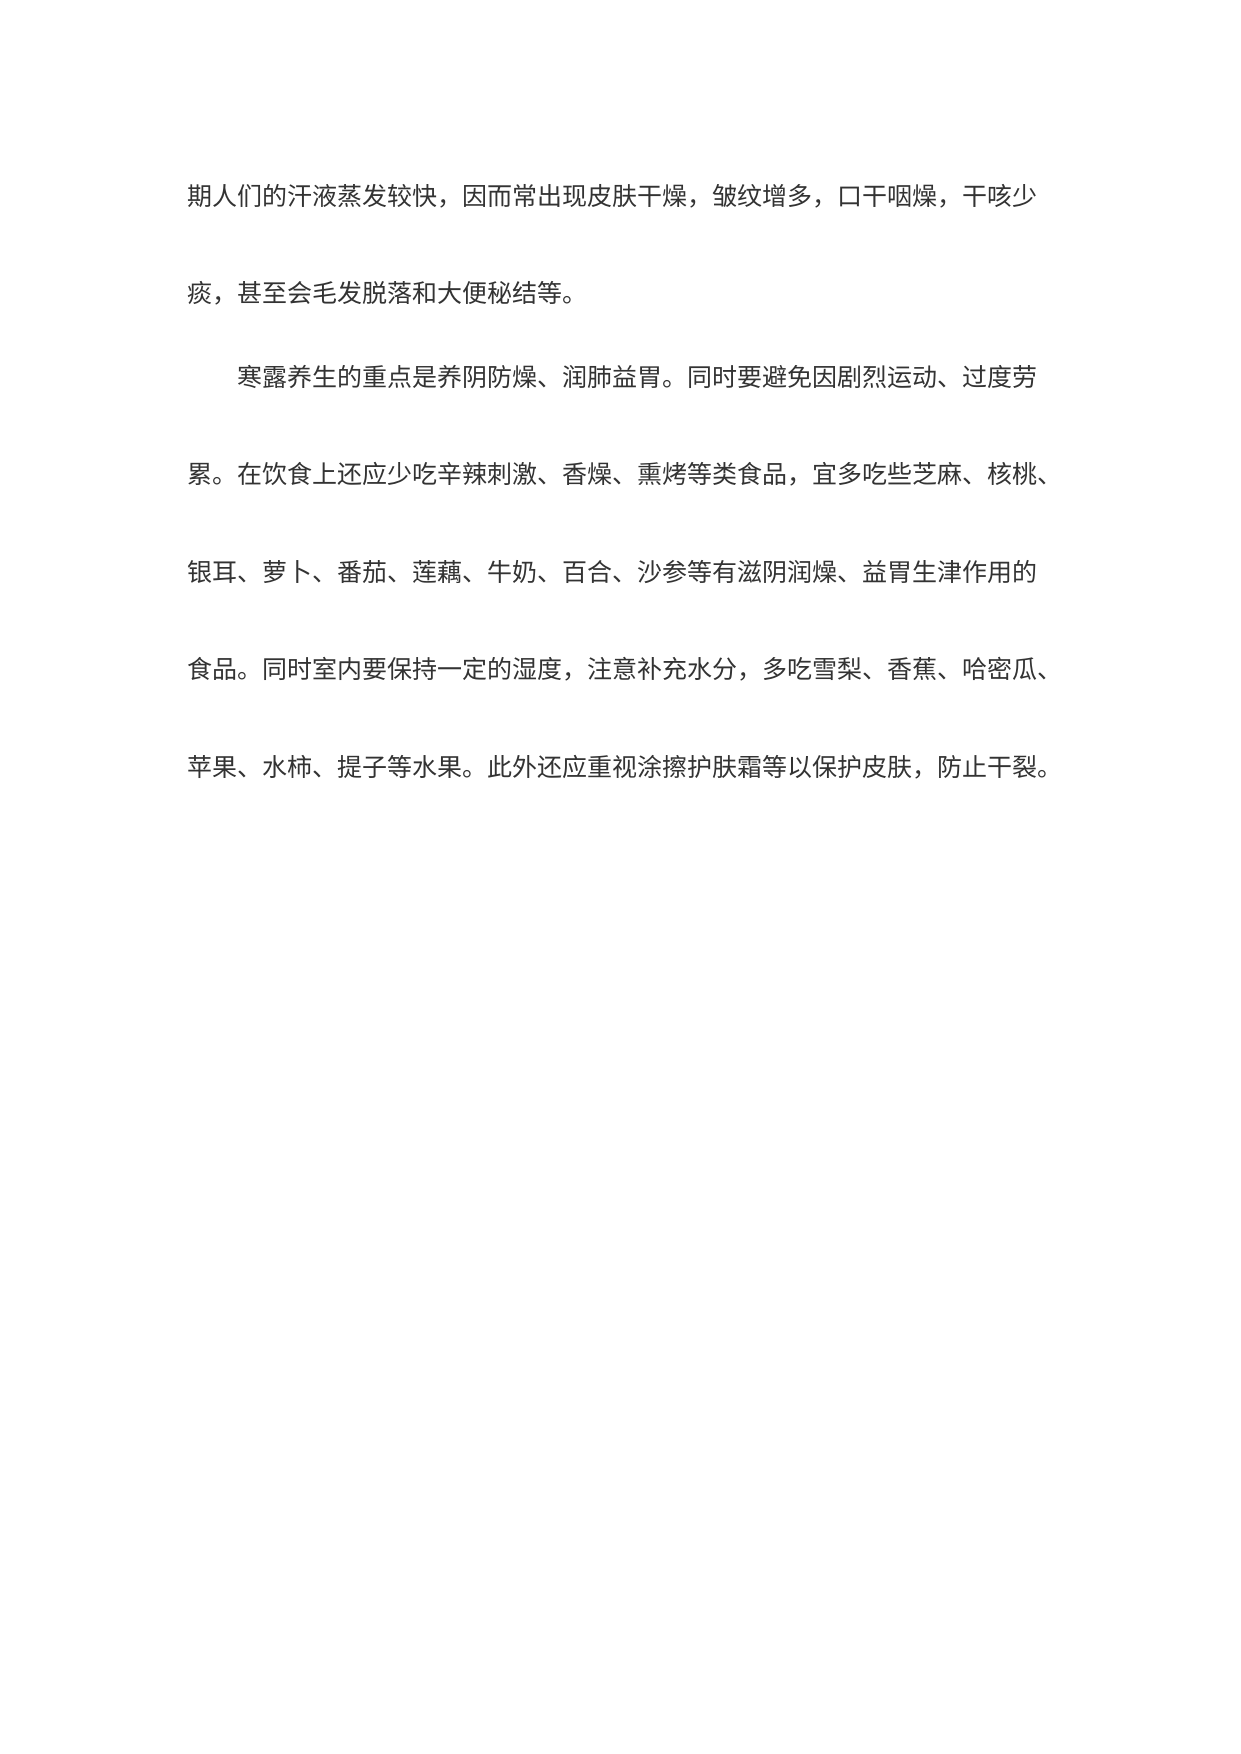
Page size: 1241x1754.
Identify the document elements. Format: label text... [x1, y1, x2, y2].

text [187, 162, 1053, 324]
text 寒露养生的重点是养阴防燥、润肺益胃。同时要避免因剧烈运动、过度劳累。在饮食上还应少吃辛辣刺激、香燥、熏烤等类食品，宜多吃些芝麻、核桃、银耳、萝卜、番茄、莲藕、牛奶、百合、沙参等有滋阴润燥、益胃生津作用的食品。同时室内要保持一定的湿度，注意补充水分，多吃雪梨、香蕉、哈密瓜、苹果、水柿、提子等水果。此外还应重视涂擦护肤霜等以保护皮肤，防止干裂。 [187, 343, 1053, 798]
